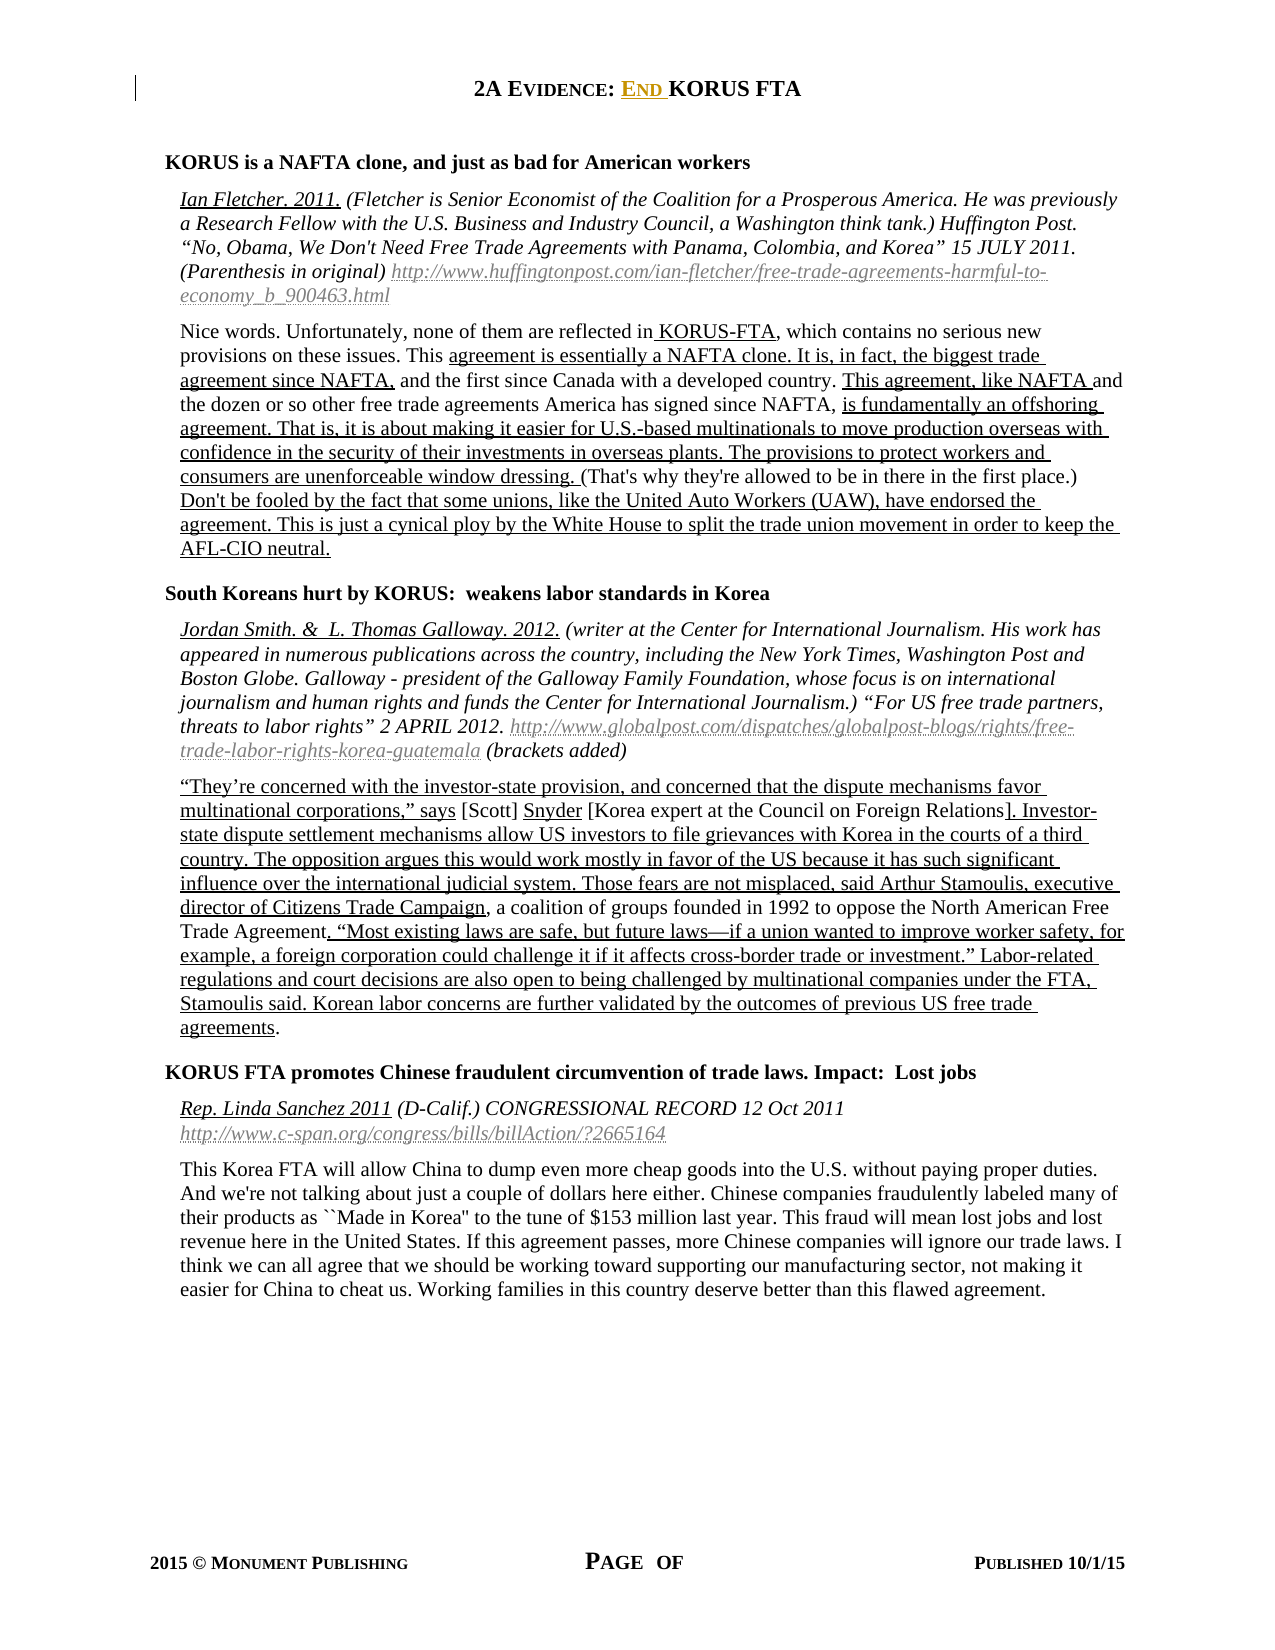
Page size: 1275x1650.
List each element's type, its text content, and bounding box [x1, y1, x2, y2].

text KORUS is a NAFTA clone, and just as bad for American workers [165, 150, 1125, 174]
text KORUS FTA promotes Chinese fraudulent circumvention of trade laws. Impact: Lost jobs [165, 1060, 1125, 1084]
text “They’re concerned with the investor-state provision, and concerned that the dispute mechanisms favor multinational corporations,” says [Scott] Snyder [Korea expert at the Council on Foreign Relations]. Investor-state dispute settlement mechanisms allow US investors to file grievances with Korea in the courts of a third country. The opposition argues this would work mostly in favor of the US because it has such significant influence over the international judicial system. Those fears are not misplaced, said Arthur Stamoulis, executive director of Citizens Trade Campaign, a coalition of groups founded in 1992 to oppose the North American Free Trade Agreement. “Most existing laws are safe, but future laws—if a union wanted to improve worker safety, for example, a foreign corporation could challenge it if it affects cross-border trade or investment.” Labor-related regulations and court decisions are also open to being challenged by multinational companies under the FTA, Stamoulis said. Korean labor concerns are further validated by the outcomes of previous US free trade agreements. [180, 774, 1125, 1039]
text Rep. Linda Sanchez 2011 (D-Calif.) CONGRESSIONAL RECORD 12 Oct 2011 http://www.c-span.org/congress/bills/billAction/?2665164 [180, 1096, 1125, 1144]
text South Koreans hurt by KORUS: weakens labor standards in Korea [165, 581, 1125, 605]
text This Korea FTA will allow China to dump even more cheap goods into the U.S. without paying proper duties. And we're not talking about just a couple of dollars here either. Chinese companies fraudulently labeled many of their products as ``Made in Korea'' to the tune of $153 million last year. This fraud will mean lost jobs and lost revenue here in the United States. If this agreement passes, more Chinese companies will ignore our trade laws. I think we can all agree that we should be working toward supporting our manufacturing sector, not making it easier for China to cheat us. Working families in this country deserve better than this flawed agreement. [180, 1157, 1125, 1301]
text Ian Fletcher. 2011. (Fletcher is Senior Economist of the Coalition for a Prosperous America. He was previously a Research Fellow with the U.S. Business and Industry Council, a Washington think tank.) Huffington Post. “No, Obama, We Don't Need Free Trade Agreements with Panama, Colombia, and Korea” 15 JULY 2011. (Parenthesis in original) http://www.huffingtonpost.com/ian-fletcher/free-trade-agreements-harmful-to-economy_b_900463.html [180, 187, 1125, 307]
text Jordan Smith. & L. Thomas Galloway. 2012. (writer at the Center for International Journalism. His work has appeared in numerous publications across the country, including the New York Times, Washington Post and Boston Globe. Galloway - president of the Galloway Family Foundation, whose focus is on international journalism and human rights and funds the Center for International Journalism.) “For US free trade partners, threats to labor rights” 2 APRIL 2012. http://www.globalpost.com/dispatches/globalpost-blogs/rights/free-trade-labor-rights-korea-guatemala (brackets added) [180, 617, 1125, 762]
text Nice words. Unfortunately, none of them are reflected in KORUS-FTA, which contains no serious new provisions on these issues. This agreement is essentially a NAFTA clone. It is, in fact, the biggest trade agreement since NAFTA, and the first since Canada with a developed country. This agreement, like NAFTA and the dozen or so other free trade agreements America has signed since NAFTA, is fundamentally an offshoring agreement. That is, it is about making it easier for U.S.-based multinationals to move production overseas with confidence in the security of their investments in overseas plants. The provisions to protect workers and consumers are unenforceable window dressing. (That's why they're allowed to be in there in the first place.) Don't be fooled by the fact that some unions, like the United Auto Workers (UAW), have endorsed the agreement. This is just a cynical ploy by the White House to split the trade union movement in order to keep the AFL-CIO neutral. [180, 319, 1125, 560]
